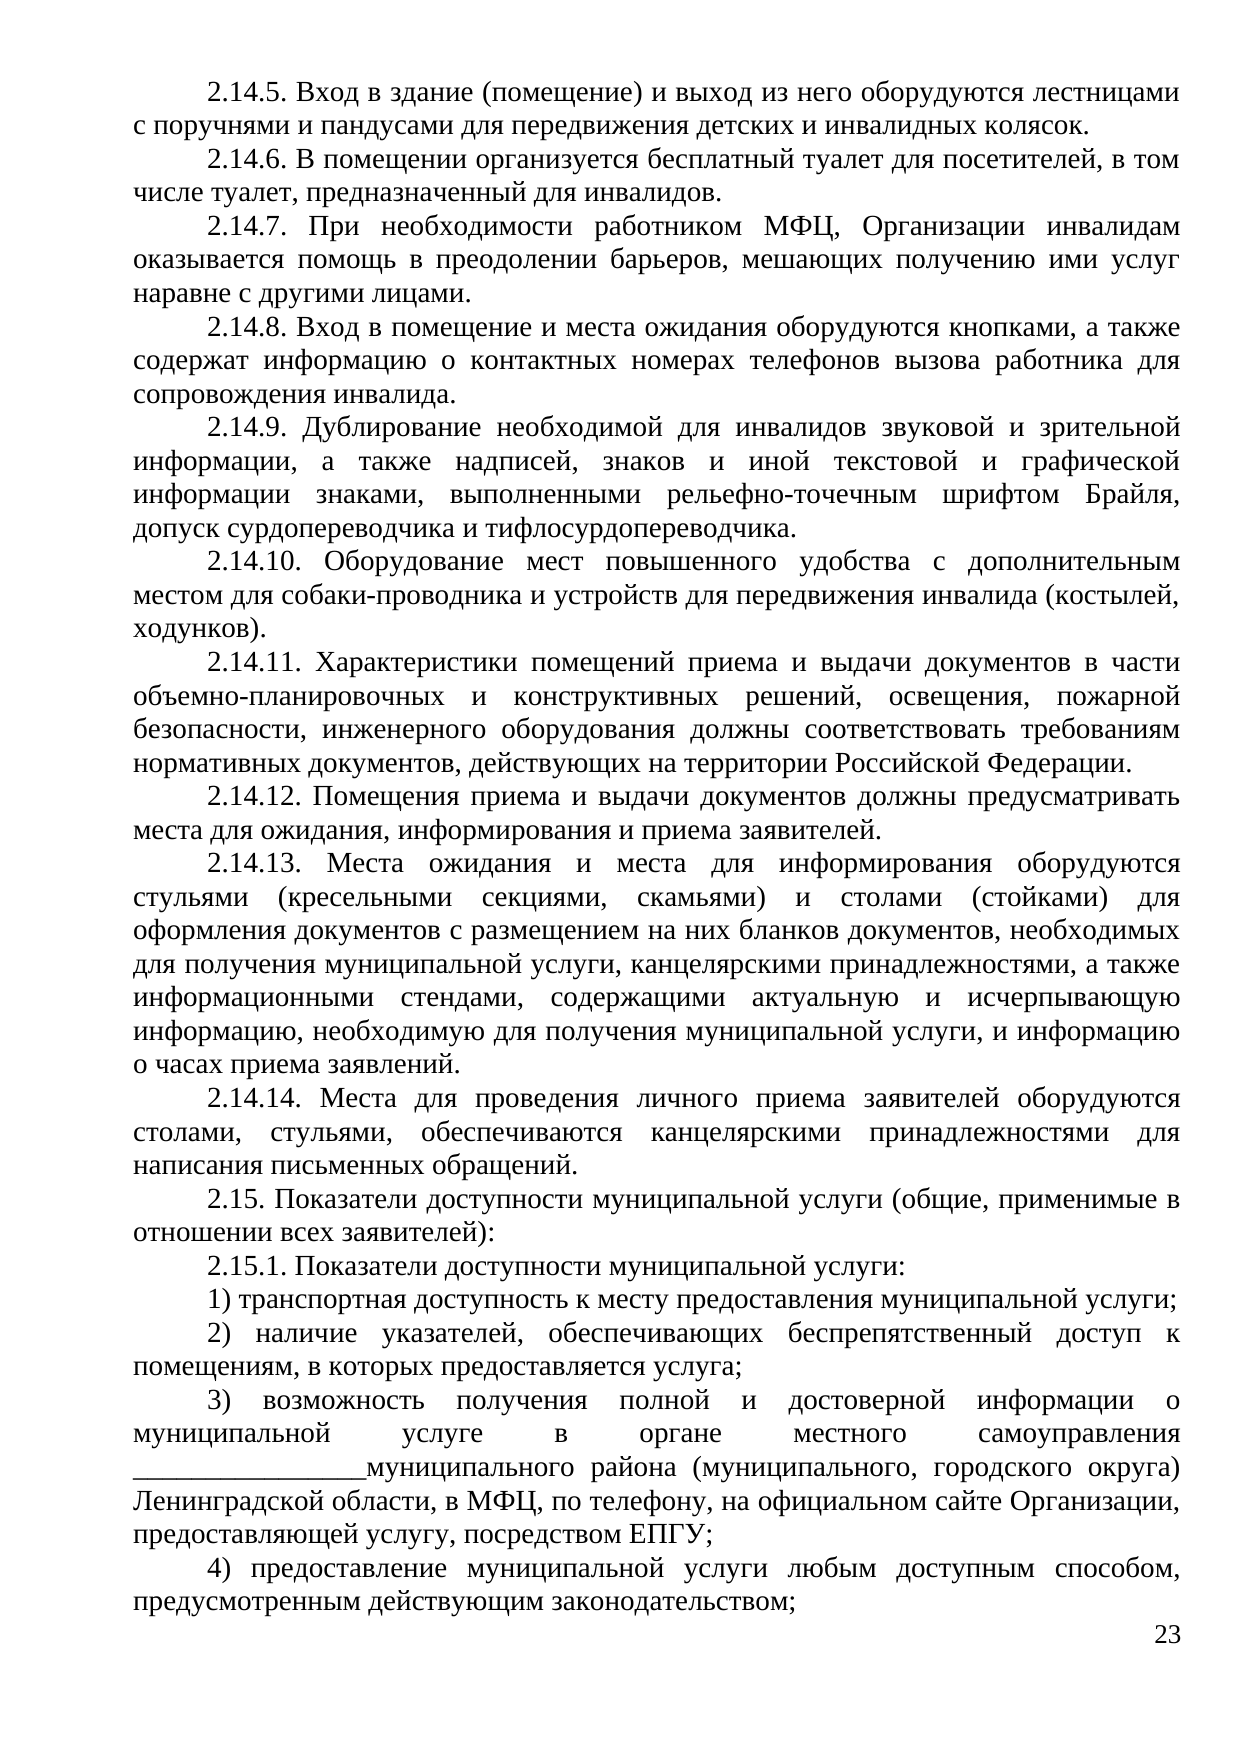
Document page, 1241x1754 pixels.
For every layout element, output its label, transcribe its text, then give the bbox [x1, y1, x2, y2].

text 2.14.9. Дублирование необходимой для инвалидов звуковой и зрительной информации, а также надписей, знаков и иной текстовой и графической информации знаками, выполненными рельефно-точечным шрифтом Брайля, допуск сурдопереводчика и тифлосурдопереводчика. [133, 409, 1181, 543]
text 2.14.13. Места ожидания и места для информирования оборудуются стульями (кресельными секциями, скамьями) и столами (стойками) для оформления документов с размещением на них бланков документов, необходимых для получения муниципальной услуги, канцелярскими принадлежностями, а также информационными стендами, содержащими актуальную и исчерпывающую информацию, необходимую для получения муниципальной услуги, и информацию о часах приема заявлений. [133, 845, 1181, 1080]
text 2.14.12. Помещения приема и выдачи документов должны предусматривать места для ожидания, информирования и приема заявителей. [133, 778, 1181, 845]
text 2.14.7. При необходимости работником МФЦ, Организации инвалидам оказывается помощь в преодолении барьеров, мешающих получению ими услуг наравне с другими лицами. [133, 208, 1181, 309]
text 2.14.8. Вход в помещение и места ожидания оборудуются кнопками, а также содержат информацию о контактных номерах телефонов вызова работника для сопровождения инвалида. [133, 309, 1181, 409]
text 2.14.10. Оборудование мест повышенного удобства с дополнительным местом для собаки-проводника и устройств для передвижения инвалида (костылей, ходунков). [133, 543, 1181, 644]
text 1) транспортная доступность к месту предоставления муниципальной услуги; [133, 1281, 1181, 1315]
text 2.15. Показатели доступности муниципальной услуги (общие, применимые в отношении всех заявителей): [133, 1181, 1181, 1248]
text 2.14.11. Характеристики помещений приема и выдачи документов в части объемно-планировочных и конструктивных решений, освещения, пожарной безопасности, инженерного оборудования должны соответствовать требованиям нормативных документов, действующих на территории Российской Федерации. [133, 644, 1181, 778]
text 4) предоставление муниципальной услуги любым доступным способом, предусмотренным действующим законодательством; [133, 1550, 1181, 1617]
text 3) возможность получения полной и достоверной информации о муниципальной услуге в органе местного самоуправления ________________муниципального района (муниципального, городского округа) Ленинградской области, в МФЦ, по телефону, на официальном сайте Организации, предоставляющей услугу, посредством ЕПГУ; [133, 1382, 1181, 1550]
text 2.14.5. Вход в здание (помещение) и выход из него оборудуются лестницами с поручнями и пандусами для передвижения детских и инвалидных колясок. [133, 74, 1181, 141]
text 2.15.1. Показатели доступности муниципальной услуги: [133, 1248, 1181, 1281]
text 2.14.14. Места для проведения личного приема заявителей оборудуются столами, стульями, обеспечиваются канцелярскими принадлежностями для написания письменных обращений. [133, 1080, 1181, 1181]
text 2.14.6. В помещении организуется бесплатный туалет для посетителей, в том числе туалет, предназначенный для инвалидов. [133, 141, 1181, 208]
text 2) наличие указателей, обеспечивающих беспрепятственный доступ к помещениям, в которых предоставляется услуга; [133, 1315, 1181, 1382]
